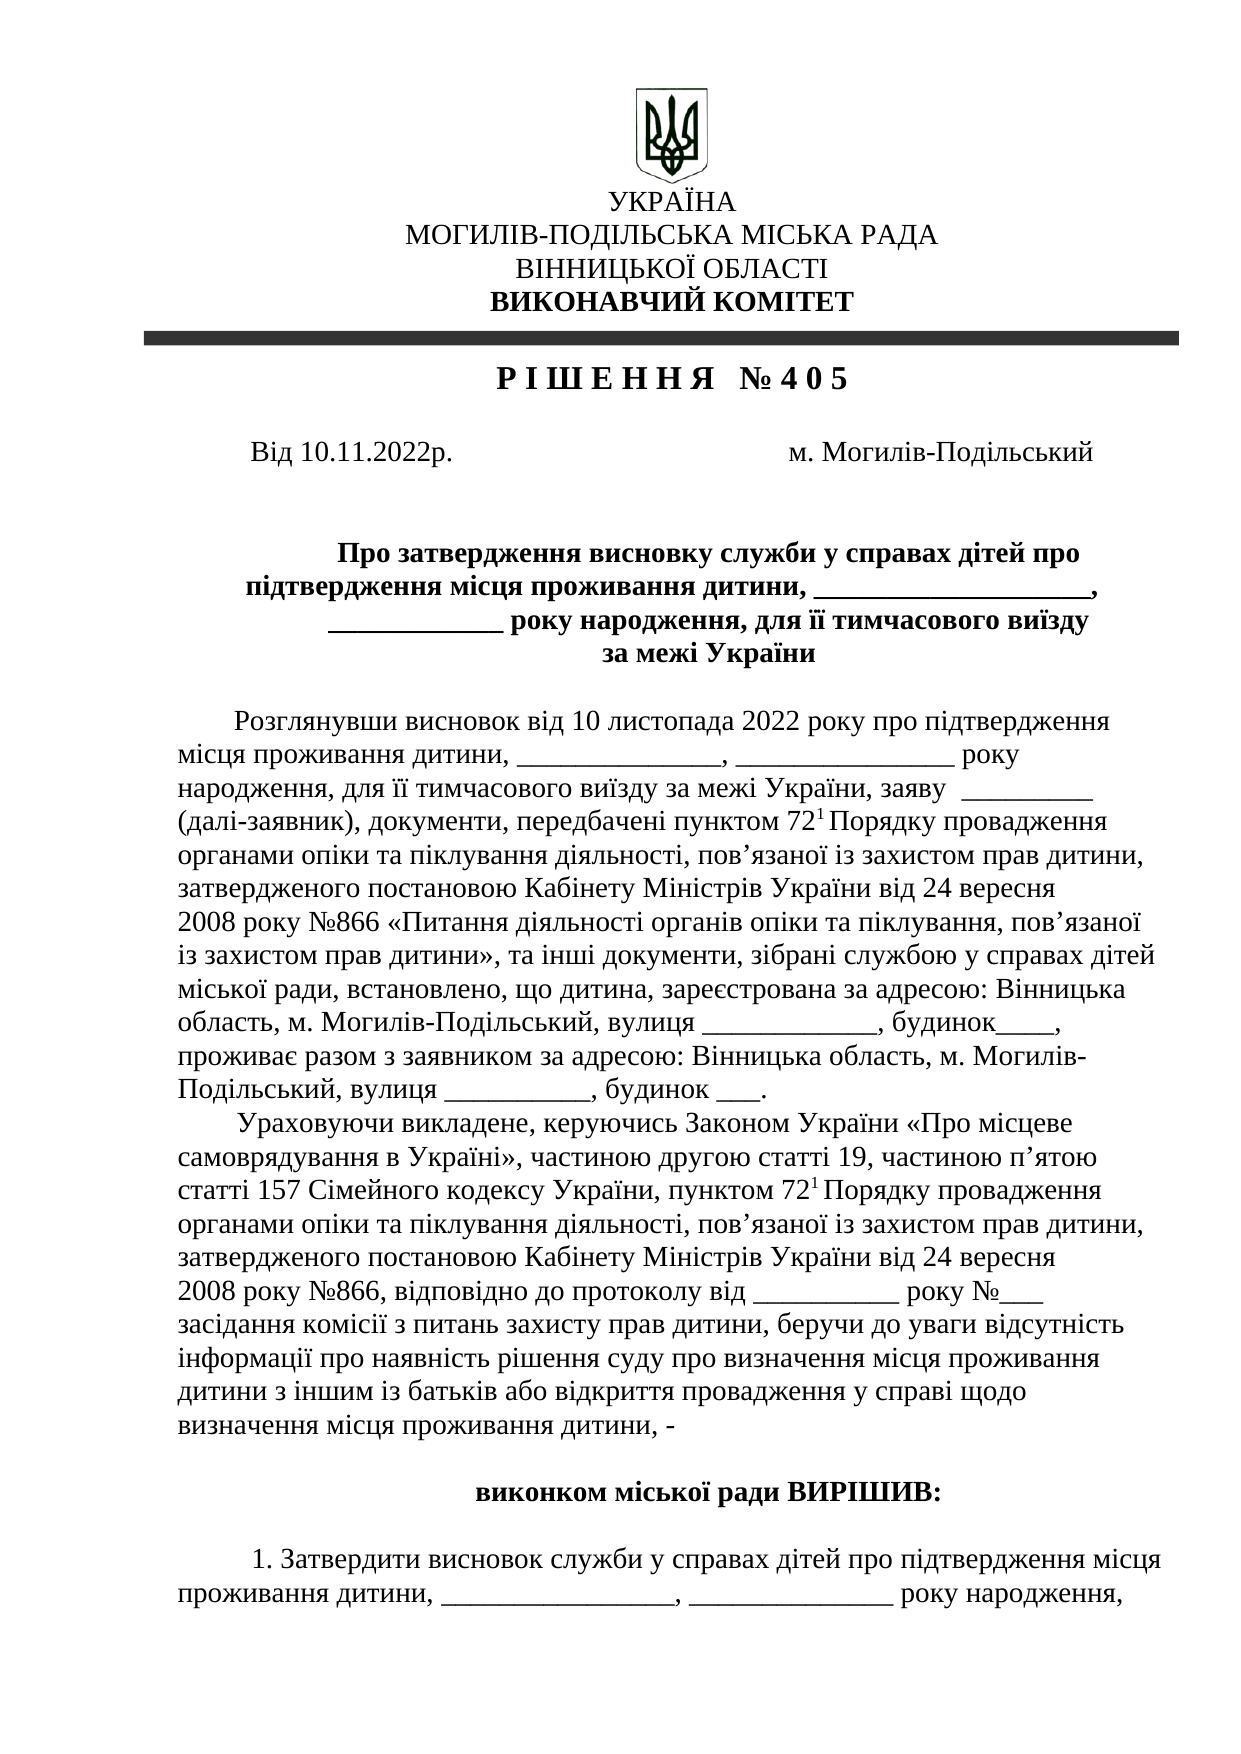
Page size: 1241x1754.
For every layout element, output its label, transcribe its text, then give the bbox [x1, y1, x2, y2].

text Розглянувши висновок від 10 листопада 2022 року про підтвердження місця проживання дитини, ______________, _______________ року народження, для її тимчасового виїзду за межі України, заяву _________ [177, 703, 1167, 803]
text за межі України [177, 636, 1167, 669]
text Від 10.11.2022р. м. Могилів-Подільський [177, 434, 1167, 468]
text ____________ року народження, для її тимчасового виїзду [177, 602, 1167, 636]
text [177, 1541, 1167, 1608]
text УКРАЇНА МОГИЛІВ-ПОДІЛЬСЬКА МІСЬКА РАДА ВІННИЦЬКОЇ ОБЛАСТІ [177, 184, 1167, 284]
text проживає разом з заявником за адресою: Вінницька область, м. Могилів-Подільський, вулиця __________, будинок ___. [177, 1038, 1167, 1105]
picture [636, 88, 708, 184]
text (далі-заявник), документи, передбачені пунктом 721 Порядку провадження органами опіки та піклування діяльності, повʼязаної із захистом прав дитини, затвердженого постановою Кабінету Міністрів України від 24 вересня 2008 року №866 «Питання діяльності органів опіки та піклування, пов’язаної із захистом прав дитини», та інші документи, зібрані службою у справах дітей міської ради, встановлено, що дитина, зареєстрована за адресою: Вінницька область, м. Могилів-Подільський, вулиця ____________, будинок____, [177, 803, 1167, 1038]
text Про затвердження висновку служби у справах дітей про підтвердження місця проживання дитини, ___________________, [177, 535, 1167, 602]
text РІШЕННЯ №405 [177, 346, 1167, 397]
text 2008 року №866, відповідно до протоколу від __________ року №___ засідання комісії з питань захисту прав дитини, беручи до уваги відсутність інформації про наявність рішення суду про визначення місця проживання дитини з іншим із батьків або відкриття провадження у справі щодо визначення місця проживання дитини, - [177, 1273, 1167, 1441]
text Ураховуючи викладене, керуючись Законом України «Про місцеве самоврядування в Україні», частиною другою статті 19, частиною п’ятою статті 157 Сімейного кодексу України, пунктом 721 Порядку провадження органами опіки та піклування діяльності, пов’язаної із захистом прав дитини, затвердженого постановою Кабінету Міністрів України від 24 вересня [177, 1105, 1167, 1273]
text виконком міської ради ВИРІШИВ: [177, 1474, 1167, 1508]
text ВИКОНАВЧИЙ КОМІТЕТ [177, 284, 1167, 318]
